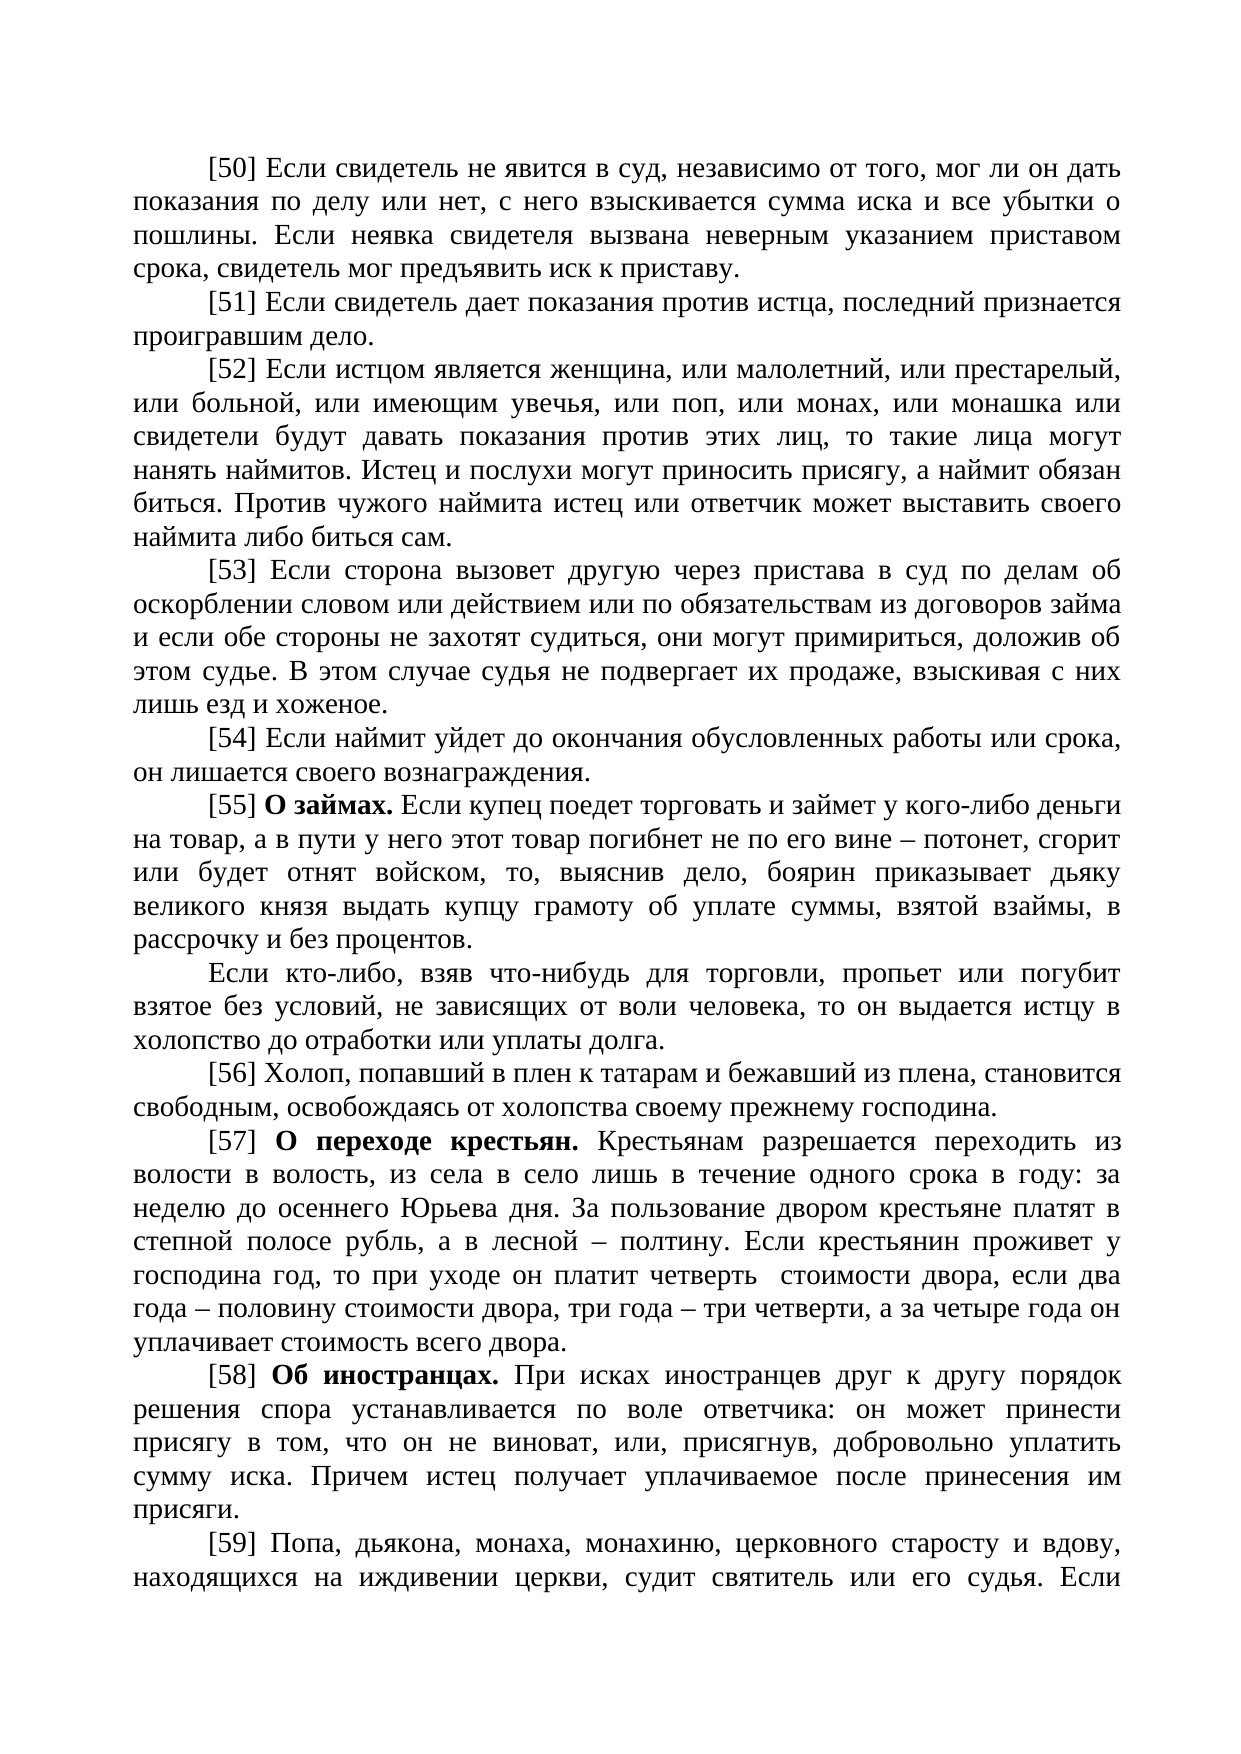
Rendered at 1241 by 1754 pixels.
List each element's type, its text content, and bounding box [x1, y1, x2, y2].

text [51] Если свидетель дает показания против истца, последний признается проигравшим дело. [133, 284, 1122, 351]
text [56] Холоп, попавший в плен к татарам и бежавший из плена, становится свободным, освобождаясь от холопства своему прежнему господина. [133, 1056, 1122, 1123]
text [53] Если сторона вызовет другую через пристава в суд по делам об оскорблении словом или действием или по обязательствам из договоров займа и если обе стороны не захотят судиться, они могут примириться, доложив об этом судье. В этом случае судья не подвергает их продаже, взыскивая с них лишь езд и хоженое. [133, 552, 1122, 720]
text Если кто-либо, взяв что-нибудь для торговли, пропьет или погубит взятое без условий, не зависящих от воли человека, то он выдается истцу в холопство до отработки или уплаты долга. [133, 955, 1122, 1056]
text [57] О переходе крестьян. Крестьянам разрешается переходить из волости в волость, из села в село лишь в течение одного срока в году: за неделю до осеннего Юрьева дня. За пользование двором крестьяне платят в степной полосе рубль, а в лесной – полтину. Если крестьянин проживет у господина год, то при уходе он платит четверть стоимости двора, если два года – половину стоимости двора, три года – три четверти, а за четыре года он уплачивает стоимость всего двора. [133, 1123, 1122, 1357]
text [58] Об иностранцах. При исках иностранцев друг к другу порядок решения спора устанавливается по воле ответчика: он может принести присягу в том, что он не виноват, или, присягнув, добровольно уплатить сумму иска. Причем истец получает уплачиваемое после принесения им присяги. [133, 1357, 1122, 1525]
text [133, 1525, 1122, 1592]
text [55] О займах. Если купец поедет торговать и займет у кого-либо деньги на товар, а в пути у него этот товар погибнет не по его вине – потонет, сгорит или будет отнят войском, то, выяснив дело, боярин приказывает дьяку великого князя выдать купцу грамоту об уплате суммы, взятой взаймы, в рассрочку и без процентов. [133, 787, 1122, 955]
text [50] Если свидетель не явится в суд, независимо от того, мог ли он дать показания по делу или нет, с него взыскивается сумма иска и все убытки о пошлины. Если неявка свидетеля вызвана неверным указанием приставом срока, свидетель мог предъявить иск к приставу. [133, 150, 1122, 284]
text [54] Если наймит уйдет до окончания обусловленных работы или срока, он лишается своего вознаграждения. [133, 720, 1122, 787]
text [52] Если истцом является женщина, или малолетний, или престарелый, или больной, или имеющим увечья, или поп, или монах, или монашка или свидетели будут давать показания против этих лиц, то такие лица могут нанять наймитов. Истец и послухи могут приносить присягу, а наймит обязан биться. Против чужого наймита истец или ответчик может выставить своего наймита либо биться сам. [133, 351, 1122, 552]
